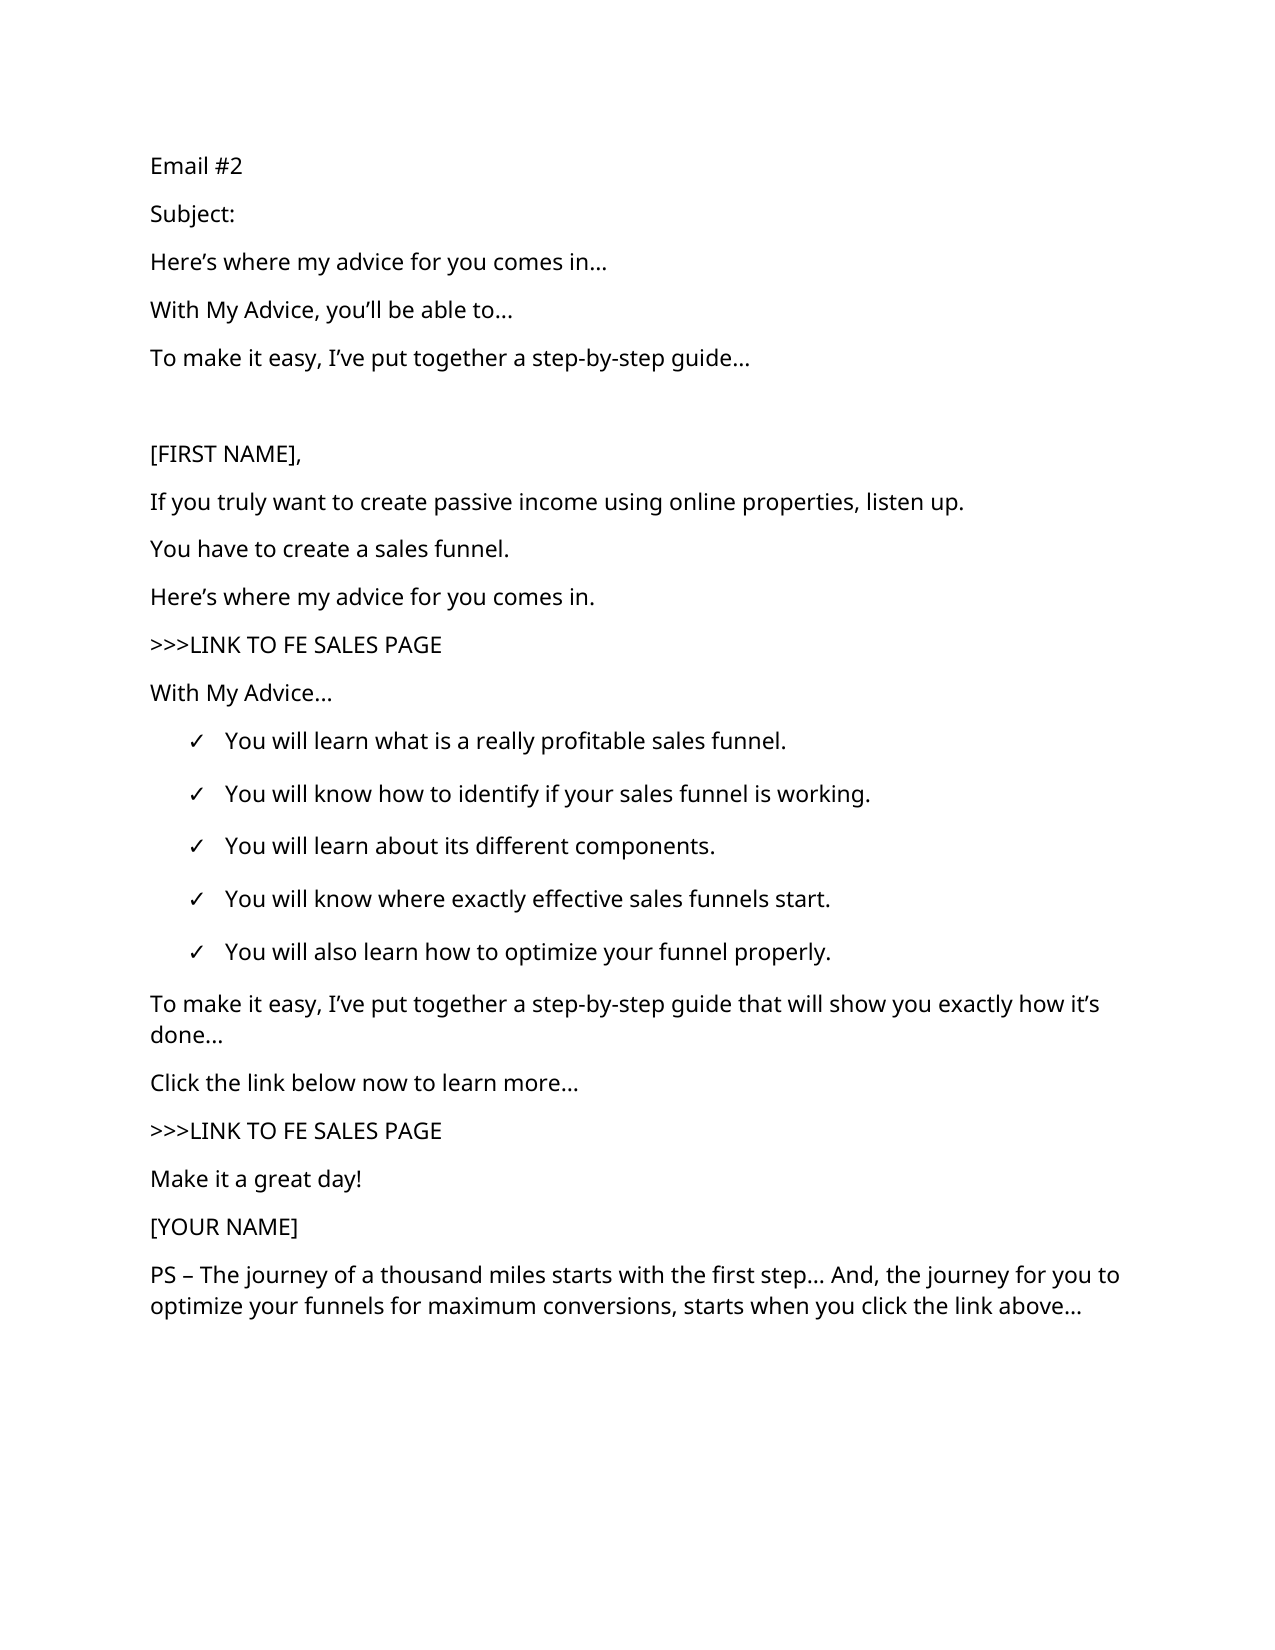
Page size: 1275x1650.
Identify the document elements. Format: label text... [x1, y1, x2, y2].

text To make it easy, I’ve put together a step-by-step guide that will show you exactly how it’s done... [150, 988, 1125, 1051]
text >>>LINK TO FE SALES PAGE [150, 629, 1125, 660]
text Click the link below now to learn more… [150, 1067, 1125, 1098]
text [FIRST NAME], [150, 437, 1125, 469]
text Subject: [150, 198, 1125, 229]
text With My Advice, you’ll be able to... [150, 294, 1125, 325]
list You will know how to identify if your sales funnel is working. [187, 778, 1125, 809]
text >>>LINK TO FE SALES PAGE [150, 1115, 1125, 1146]
text PS – The journey of a thousand miles starts with the first step… And, the journey for you to optimize your funnels for maximum conversions, starts when you click the link above… [150, 1259, 1125, 1321]
list You will learn what is a really profitable sales funnel. [187, 725, 1125, 756]
text You have to create a sales funnel. [150, 533, 1125, 564]
text If you truly want to create passive income using online properties, listen up. [150, 485, 1125, 517]
text Here’s where my advice for you comes in. [150, 581, 1125, 612]
text To make it easy, I’ve put together a step-by-step guide… [150, 342, 1125, 373]
text With My Advice... [150, 677, 1125, 708]
text Email #2 [150, 150, 1125, 181]
text Make it a great day! [150, 1163, 1125, 1194]
text [YOUR NAME] [150, 1211, 1125, 1242]
list You will also learn how to optimize your funnel properly. [187, 935, 1125, 967]
list You will learn about its different components. [187, 830, 1125, 861]
text Here’s where my advice for you comes in… [150, 246, 1125, 277]
list You will know where exactly effective sales funnels start. [187, 883, 1125, 914]
